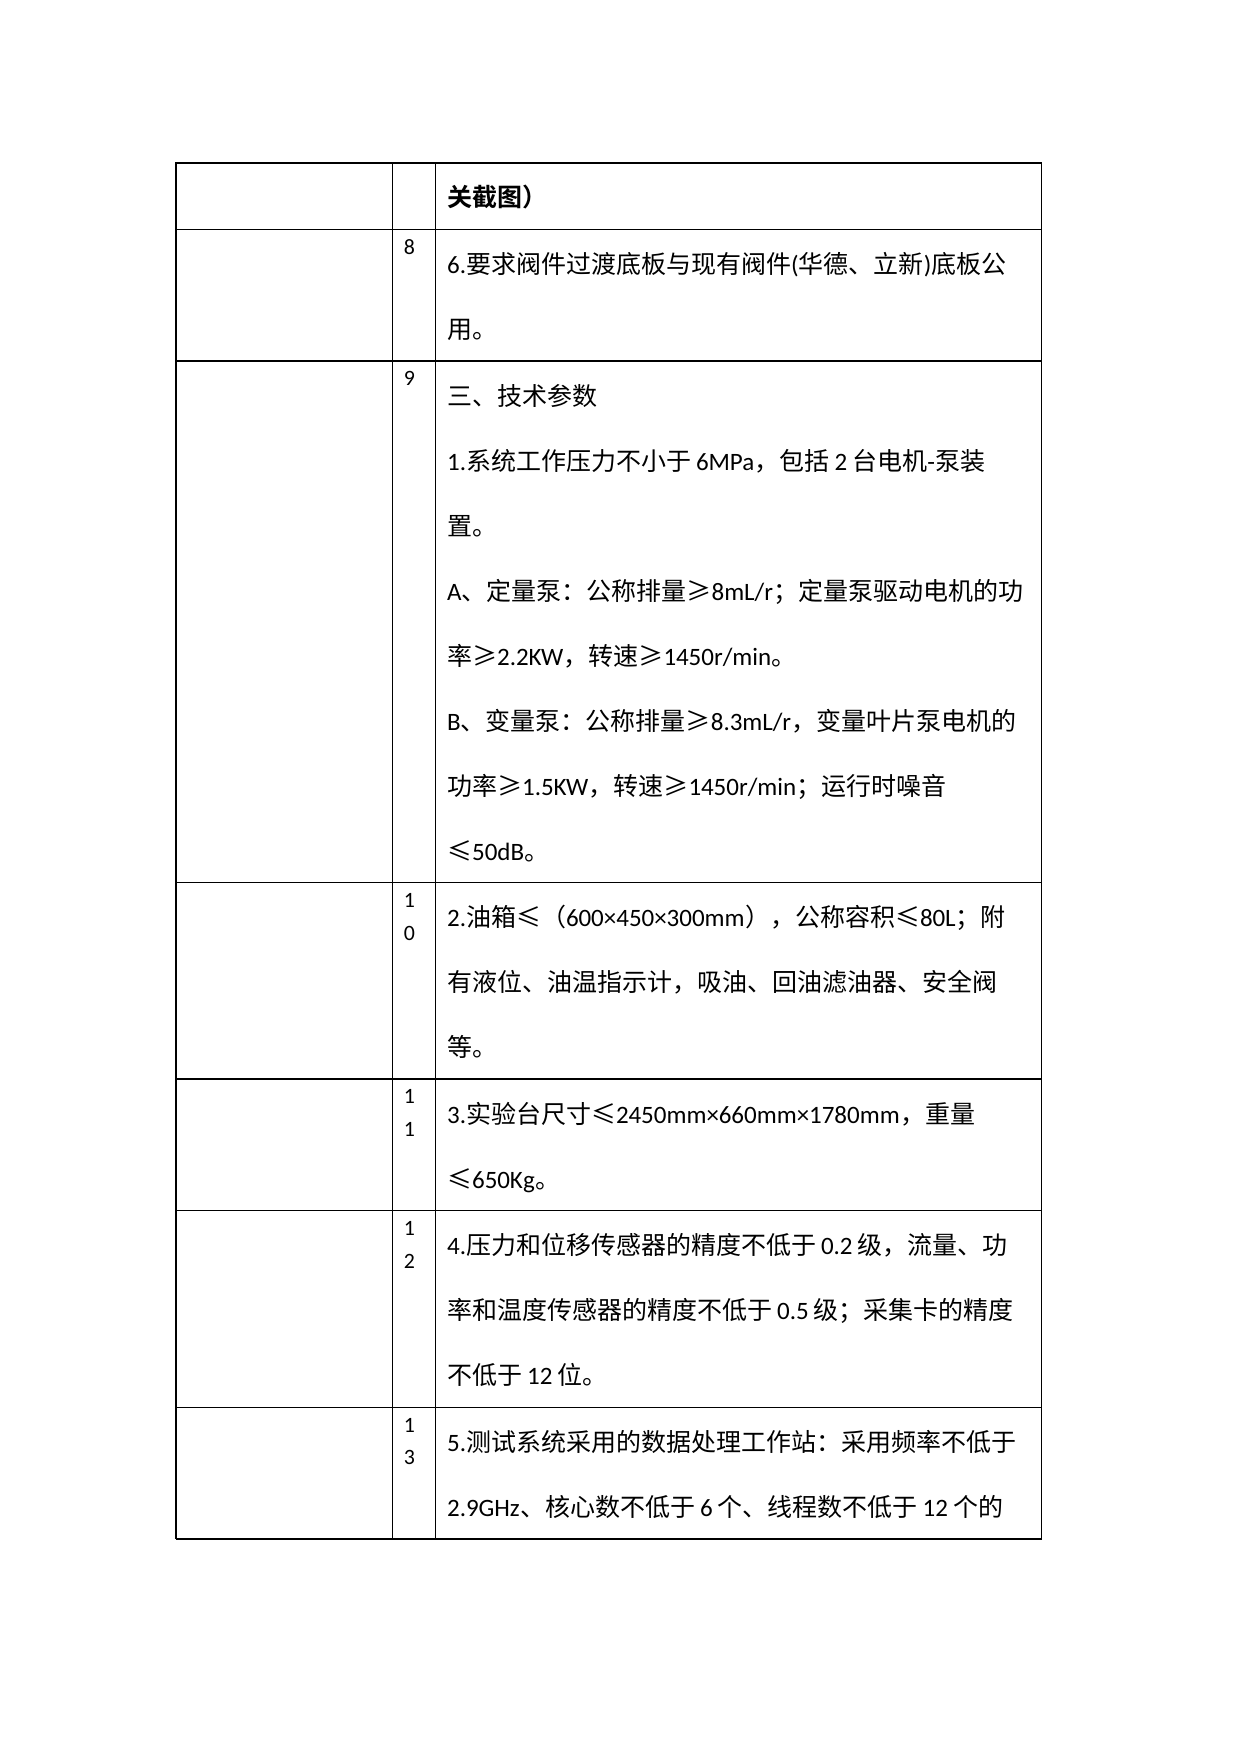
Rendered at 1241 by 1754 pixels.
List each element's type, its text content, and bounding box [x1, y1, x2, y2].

table_cell [177, 1211, 392, 1406]
table_cell 8 [393, 230, 435, 360]
table_cell 2.油箱≤（600×450×300mm），公称容积≤80L；附有液位、油温指示计，吸油、回油滤油器、安全阀等。 [436, 883, 1041, 1078]
table_cell 3.实验台尺寸≤2450mm×660mm×1780mm，重量≤650Kg。 [436, 1080, 1041, 1210]
table_cell 9 [393, 362, 435, 882]
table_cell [436, 1408, 1041, 1538]
table_cell 三、技术参数 1.系统工作压力不小于6MPa，包括2台电机-泵装置。 A、定量泵：公称排量≥8mL/r；定量泵驱动电机的功率≥2.2KW，转速≥1450r/min。 B、变量泵：公称排量≥8.3mL/r，变量叶片泵电机的功率≥1.5KW，转速≥1450r/min；运行时噪音≤50dB。 [436, 362, 1041, 882]
table_cell 10 [393, 883, 435, 1078]
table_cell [436, 164, 1041, 228]
table_cell [177, 230, 392, 360]
table_cell [177, 1080, 392, 1210]
table_cell ▲ [177, 164, 392, 228]
table_cell 13 [393, 1408, 435, 1538]
table_cell 7 [393, 164, 435, 228]
table_cell 12 [393, 1211, 435, 1406]
table_cell 11 [393, 1080, 435, 1210]
table_cell 4.压力和位移传感器的精度不低于0.2级，流量、功率和温度传感器的精度不低于0.5级；采集卡的精度不低于12位。 [436, 1211, 1041, 1406]
table_cell [177, 883, 392, 1078]
table_cell [177, 362, 392, 882]
table_cell [177, 1408, 392, 1538]
table_cell 6.要求阀件过渡底板与现有阀件(华德、立新)底板公用。 [436, 230, 1041, 360]
